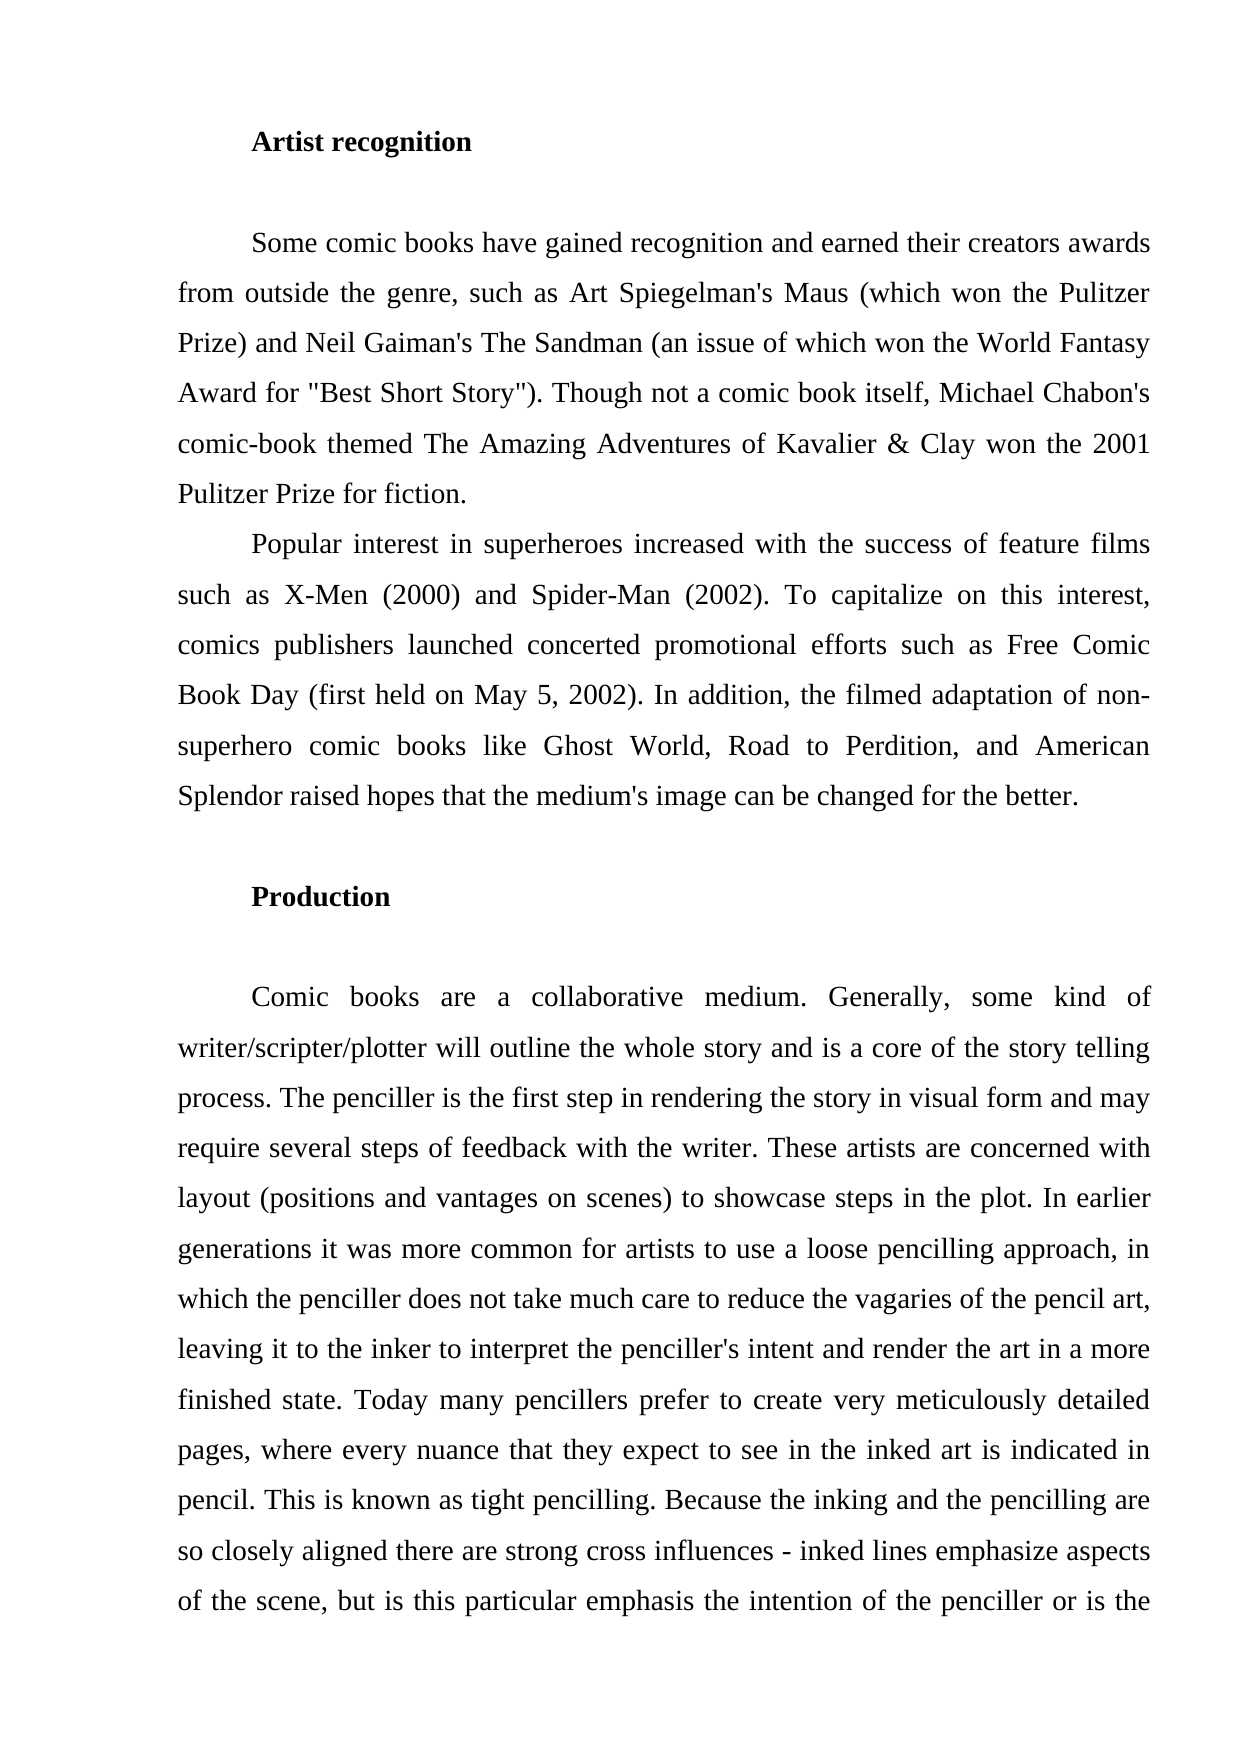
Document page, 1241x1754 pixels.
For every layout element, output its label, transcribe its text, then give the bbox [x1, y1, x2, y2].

subtitle Production [177, 879, 1152, 912]
text Popular interest in superheroes increased with the success of feature films such as X-Men (2000) and Spider-Man (2002). To capitalize on this interest, comics publishers launched concerted promotional efforts such as Free Comic Book Day (first held on May 5, 2002). In addition, the filmed adaptation of non-superhero comic books like Ghost World, Road to Perdition, and American Splendor raised hopes that the medium's image can be changed for the better. [177, 527, 1152, 812]
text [177, 979, 1152, 1617]
text Artist recognition [177, 124, 1152, 158]
text Some comic books have gained recognition and earned their creators awards from outside the genre, such as Art Spiegelman's Maus (which won the Pulitzer Prize) and Neil Gaiman's The Sandman (an issue of which won the World Fantasy Award for "Best Short Story"). Though not a comic book itself, Michael Chabon's comic-book themed The Amazing Adventures of Kavalier & Clay won the 2001 Pulitzer Prize for fiction. [177, 225, 1152, 510]
